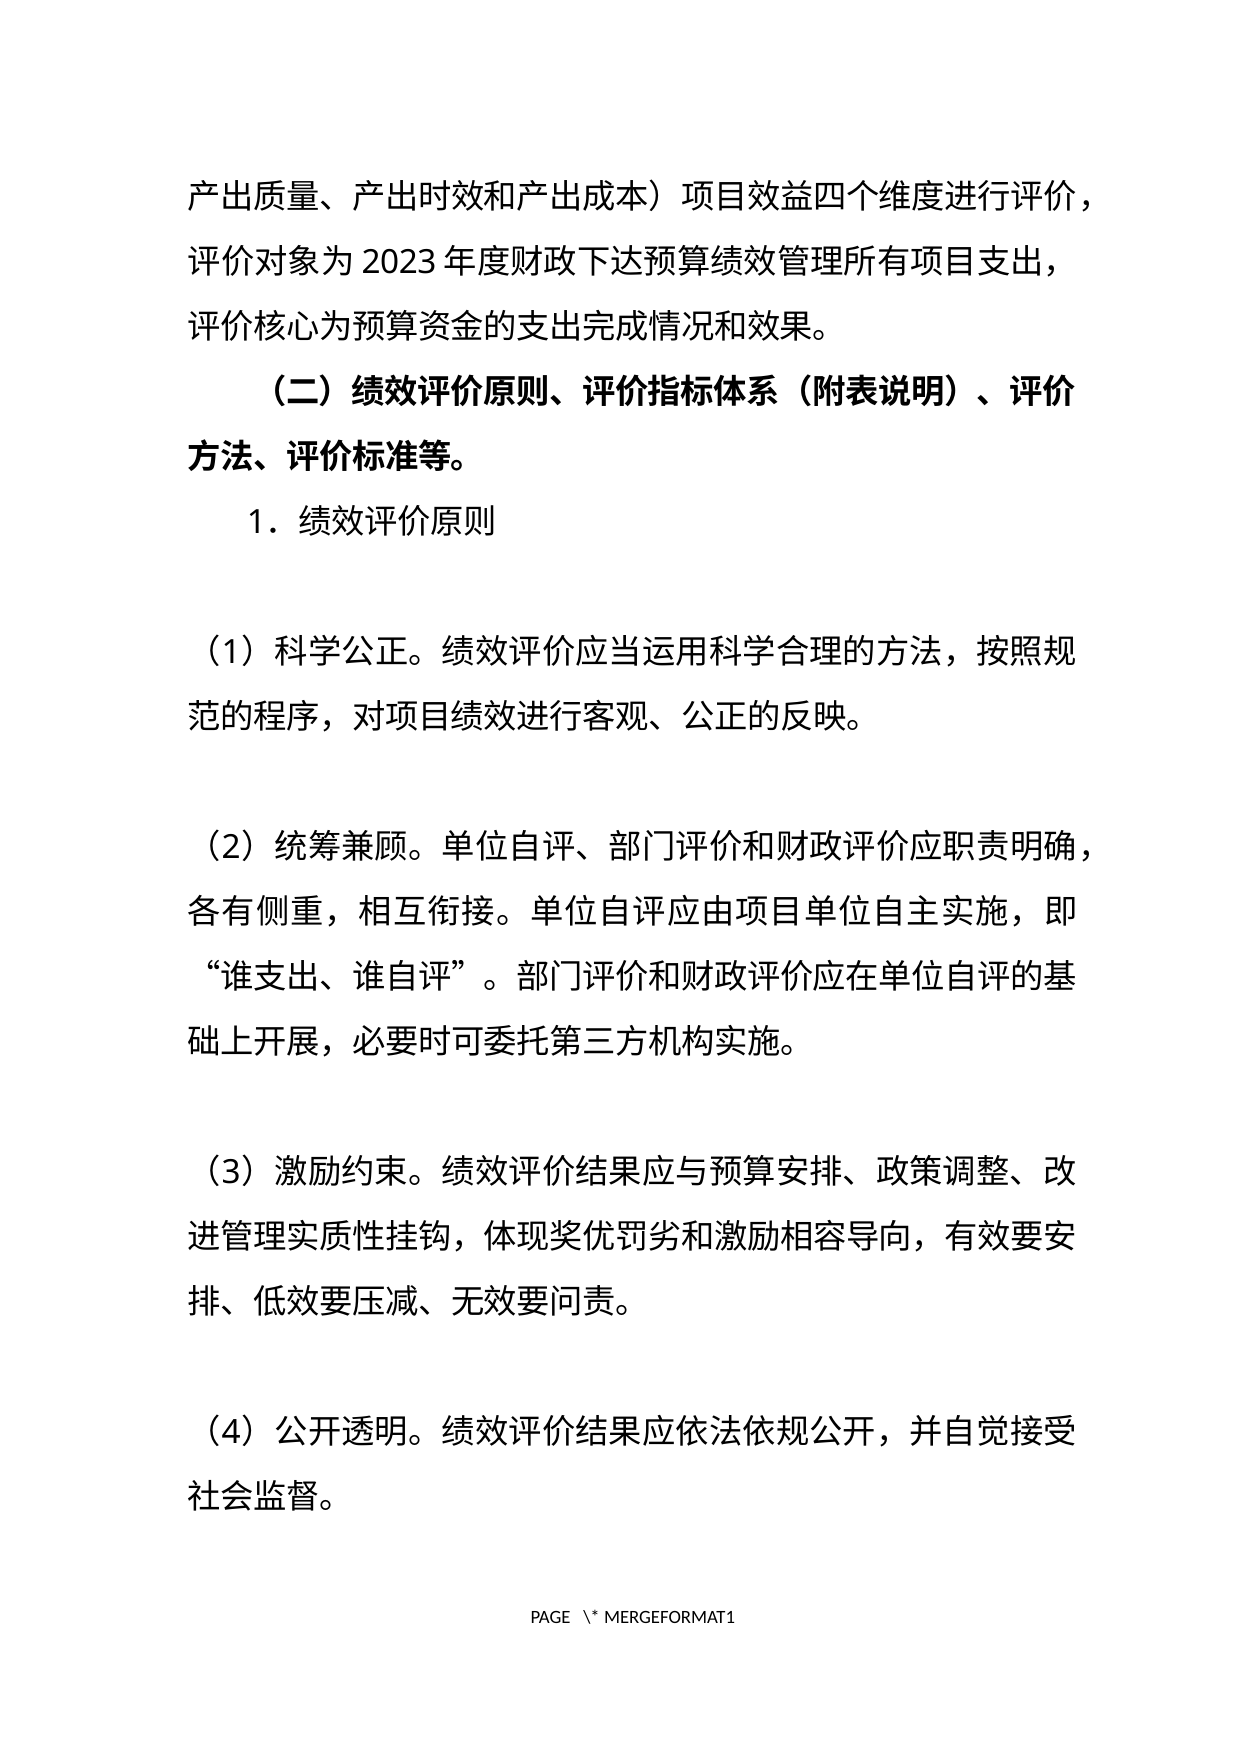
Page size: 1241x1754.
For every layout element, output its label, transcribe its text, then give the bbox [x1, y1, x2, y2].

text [187, 162, 1078, 357]
text （二）绩效评价原则、评价指标体系（附表说明）、评价方法、评价标准等。 [187, 357, 1078, 487]
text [187, 487, 1078, 1527]
